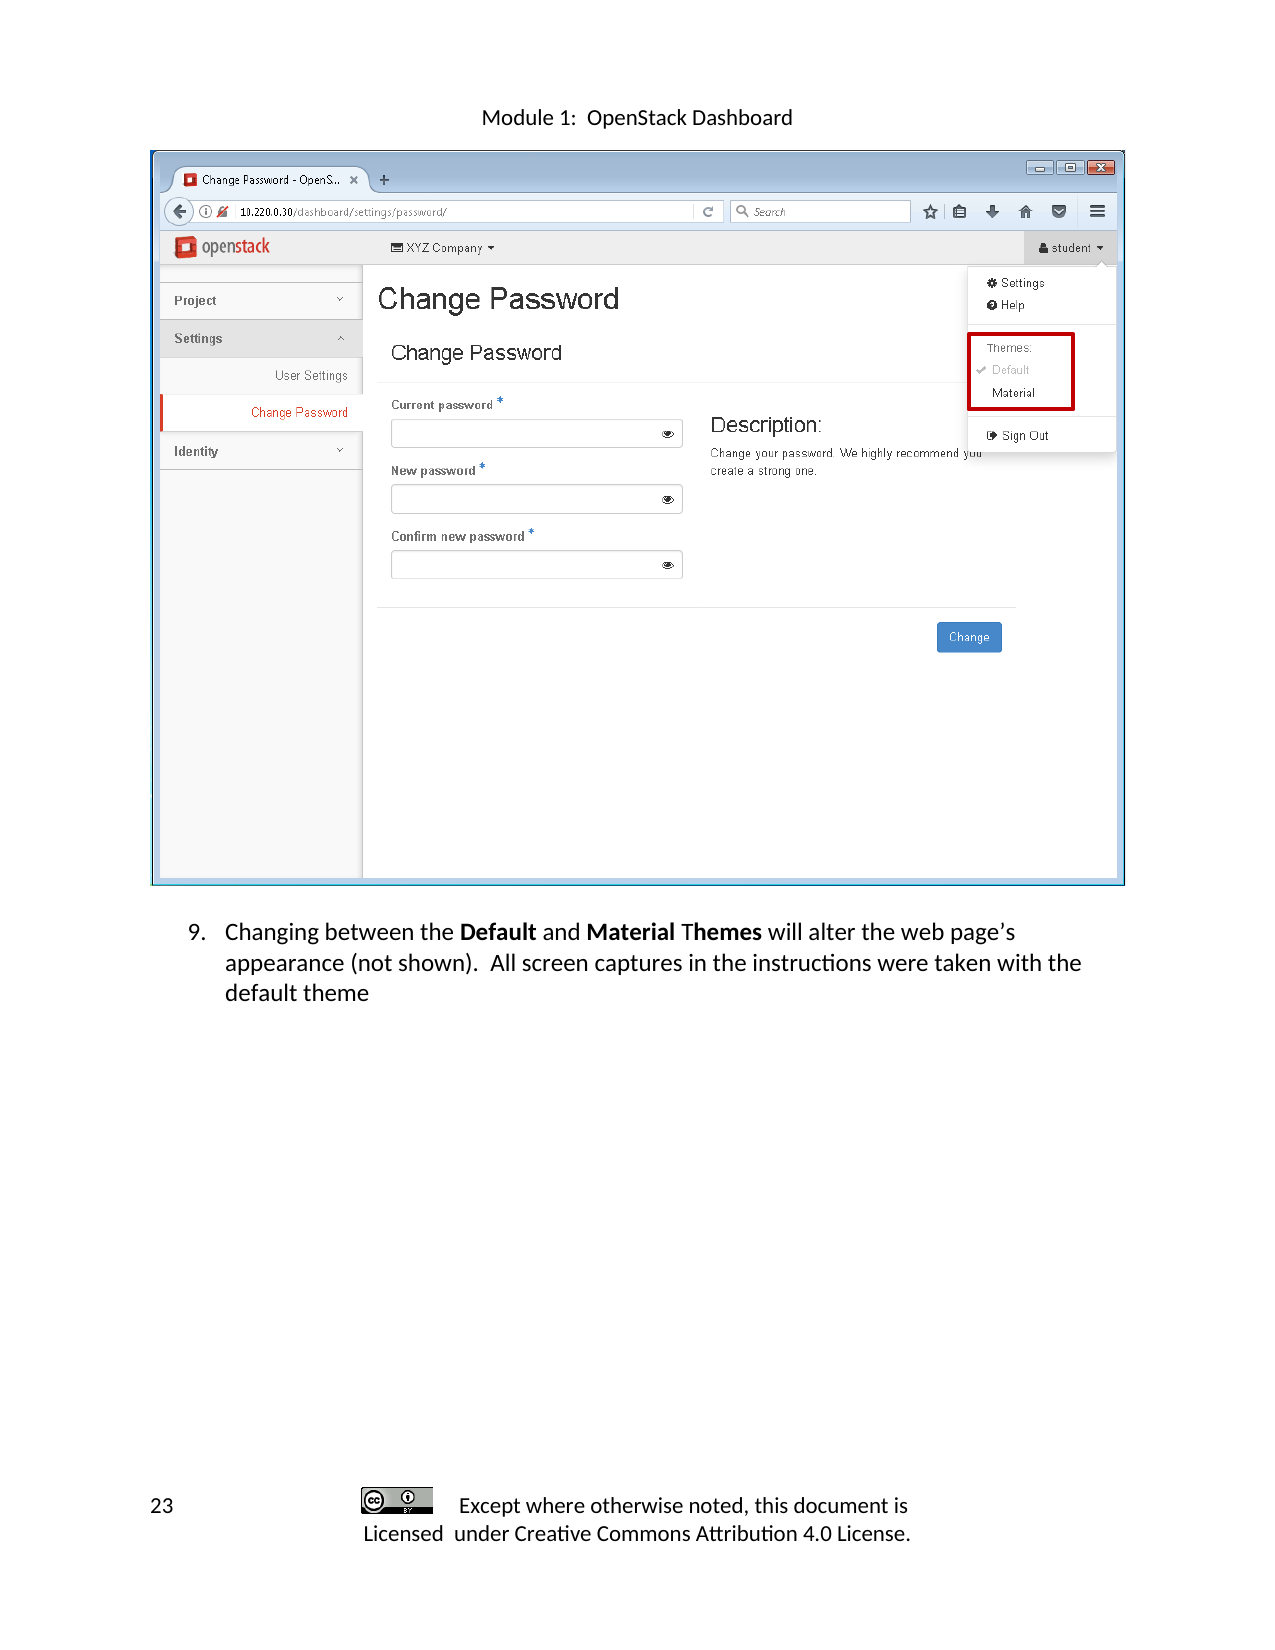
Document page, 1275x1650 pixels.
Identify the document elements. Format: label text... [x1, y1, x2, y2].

list Changing between the Default and Material Themes will alter the web page’s appearance (not shown). All screen captures in the instructions were taken with the default theme [187, 916, 1125, 1008]
picture [150, 150, 1125, 886]
picture [361, 1487, 433, 1514]
